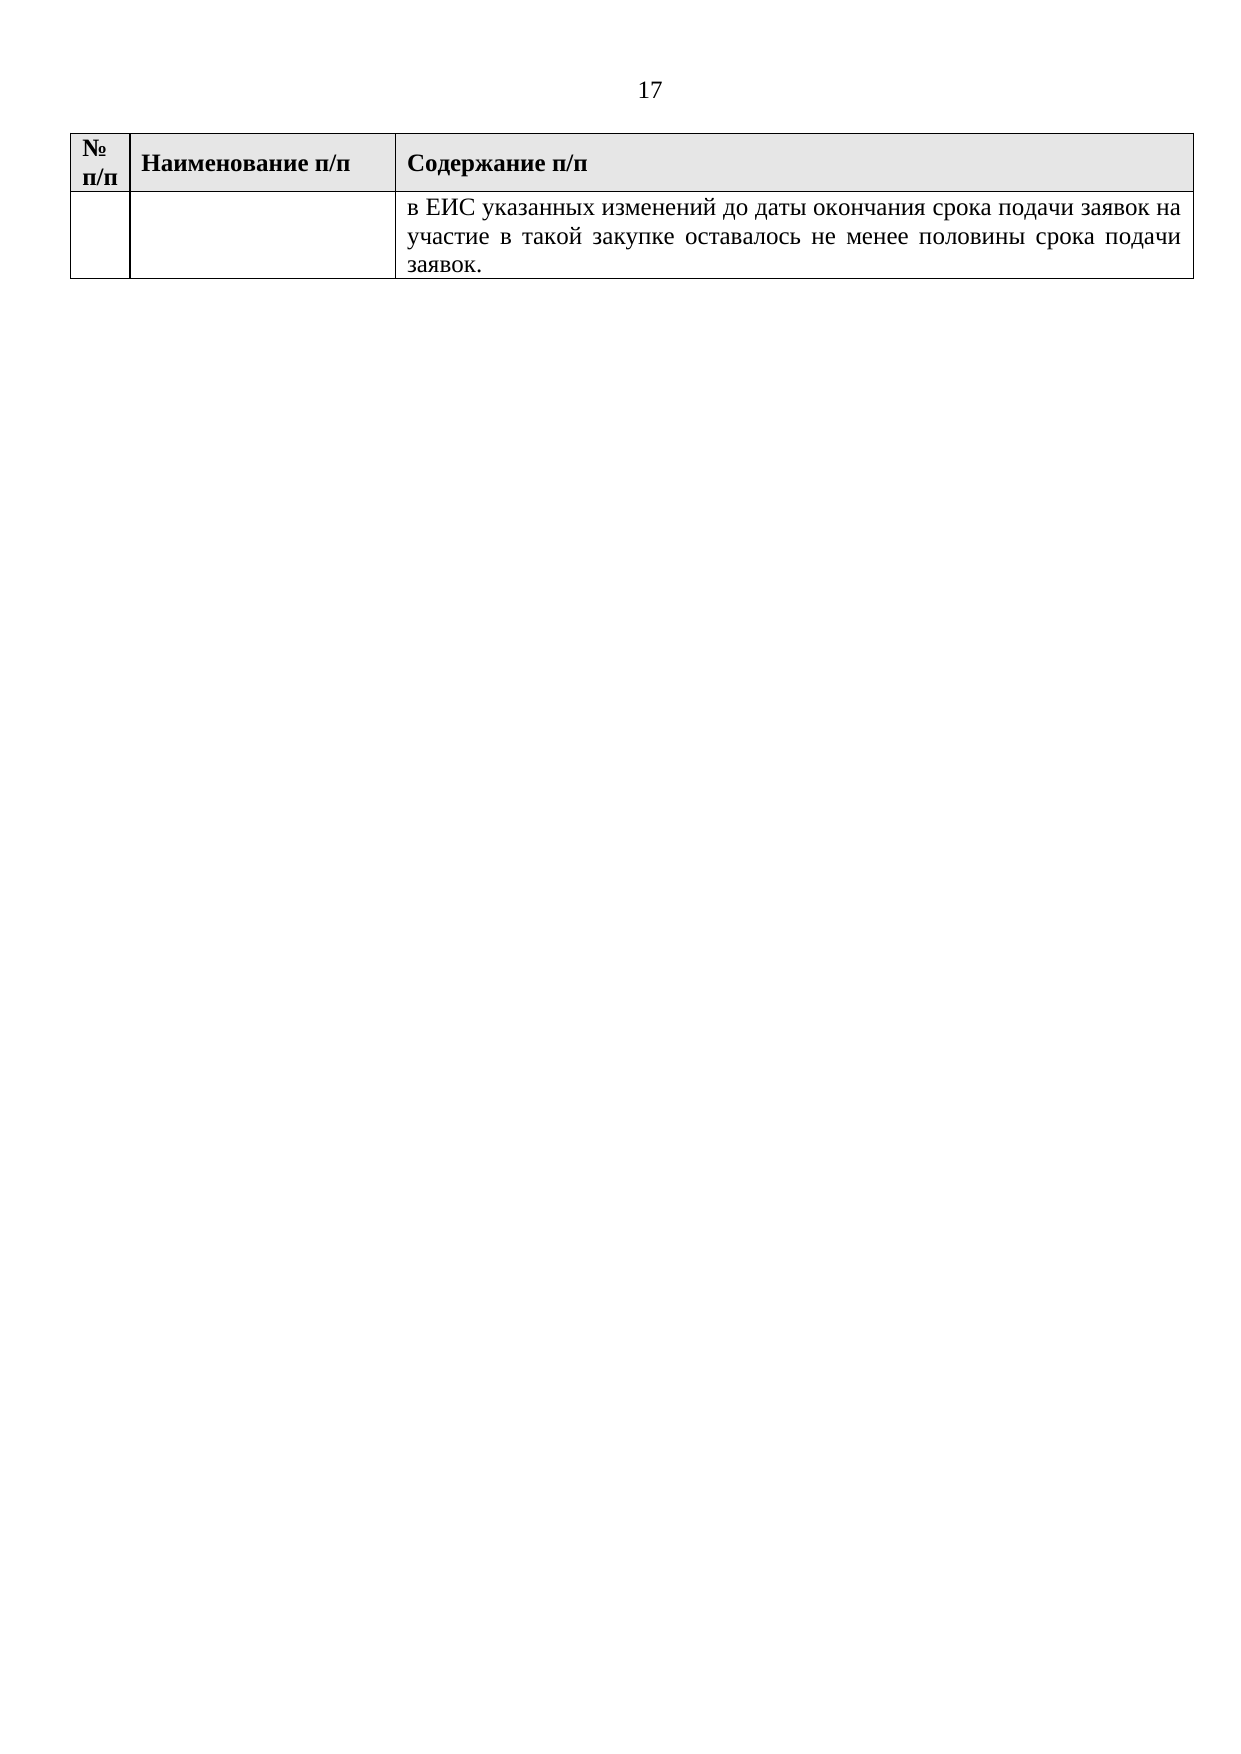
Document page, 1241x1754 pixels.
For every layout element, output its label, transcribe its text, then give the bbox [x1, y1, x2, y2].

table_cell [71, 192, 129, 278]
table_header Наименование п/п [131, 134, 395, 191]
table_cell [396, 192, 1193, 278]
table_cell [131, 192, 395, 278]
table_header Содержание п/п [396, 134, 1193, 191]
table_header № п/п [71, 134, 129, 191]
